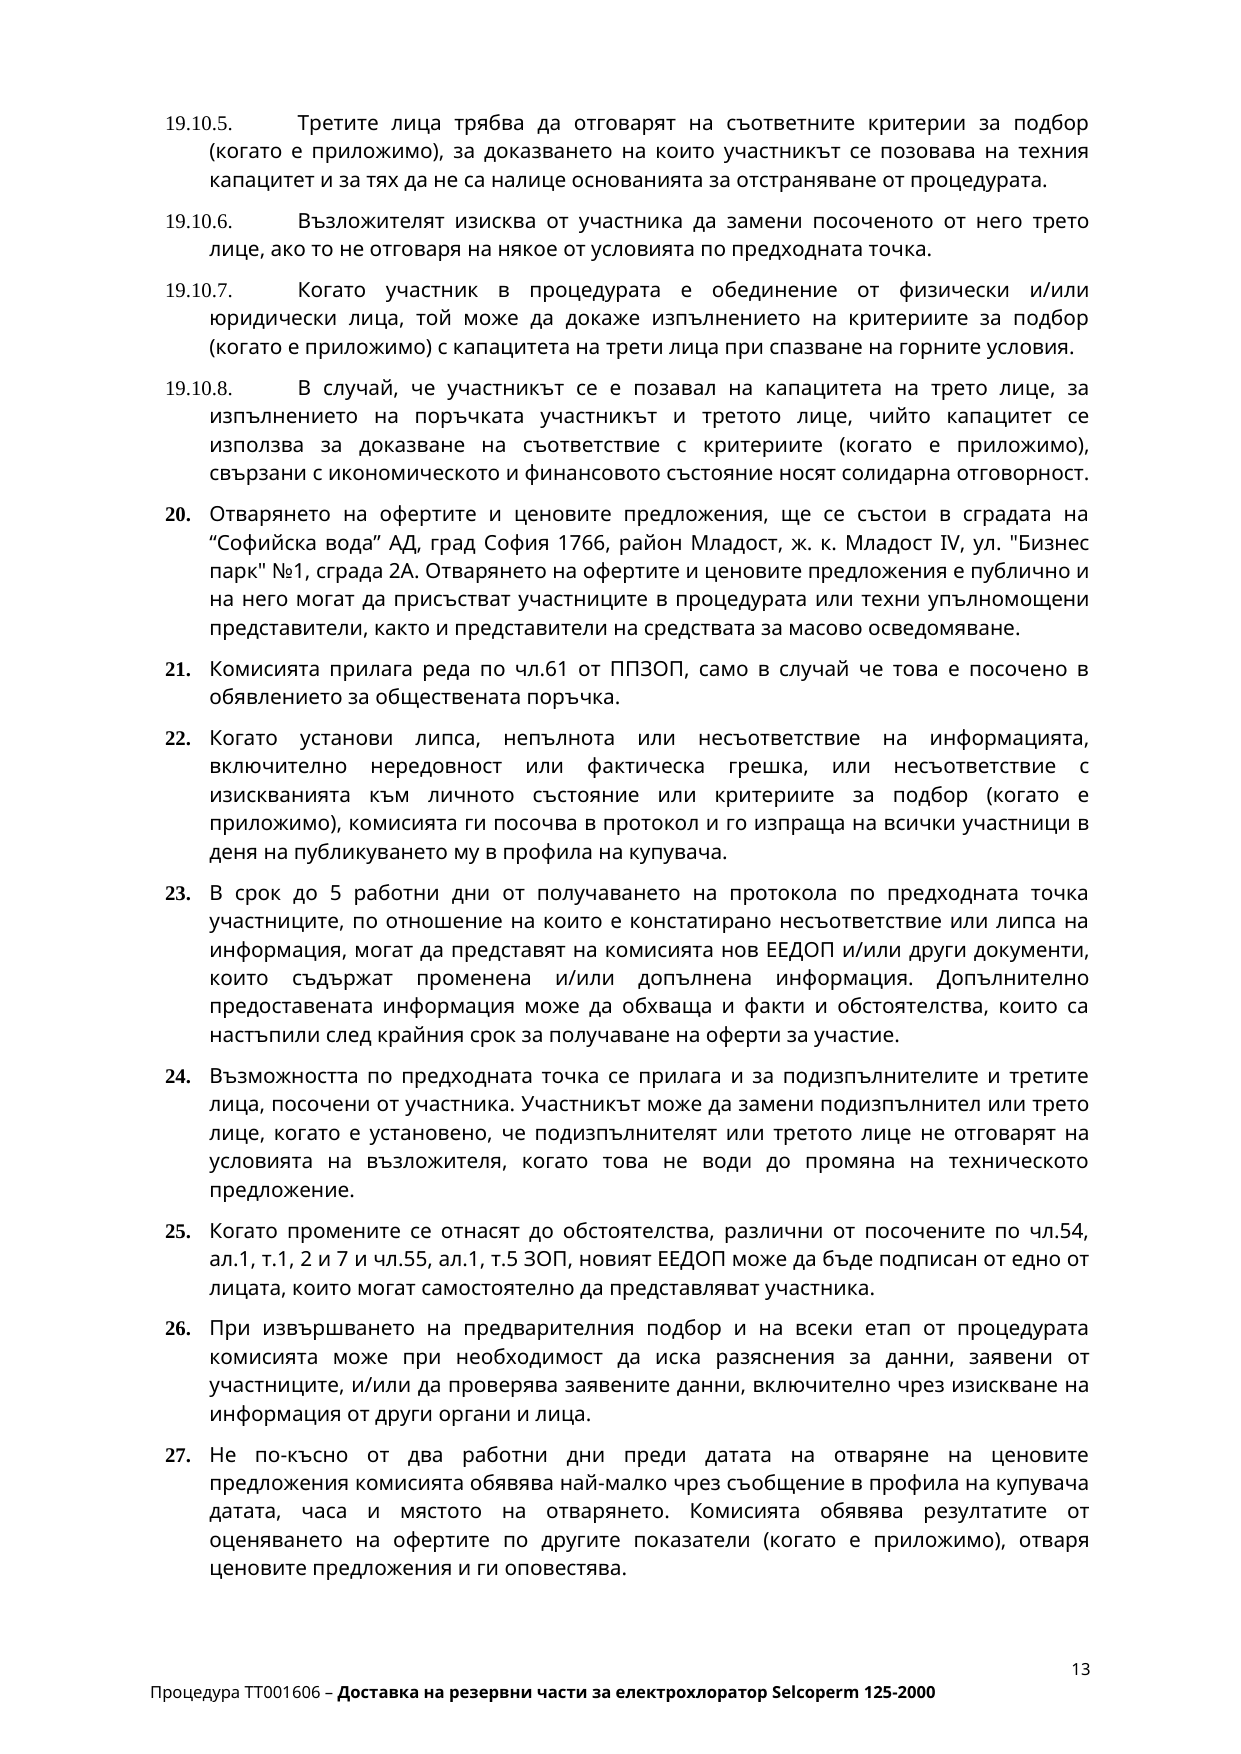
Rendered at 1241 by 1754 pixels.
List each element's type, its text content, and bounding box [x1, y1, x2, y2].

list При извършването на предварителния подбор и на всеки етап от процедурата комисията може при необходимост да иска разяснения за данни, заявени от участниците, и/или да проверява заявените данни, включително чрез изискване на информация от други органи и лица. [165, 1313, 1090, 1427]
list Възможността по предходната точка се прилага и за подизпълнителите и третите лица, посочени от участника. Участникът може да замени подизпълнител или трето лице, когато е установено, че подизпълнителят или третото лице не отговарят на условията на възложителя, когато това не води до промяна на техническото предложение. [165, 1061, 1090, 1203]
list Отварянето на офертите и ценовите предложения, ще се състои в сградата на “Софийска вода” АД, град София 1766, район Младост, ж. к. Младост ІV, ул. "Бизнес парк" №1, сграда 2А. Отварянето на офертите и ценовите предложения е публично и на него могат да присъстват участниците в процедурата или техни упълномощени представители, както и представители на средствата за масово осведомяване. [165, 499, 1090, 641]
list В случай, че участникът се е позавал на капацитета на трето лице, за изпълнението на поръчката участникът и третото лице, чийто капацитет се използва за доказване на съответствие с критериите (когато е приложимо), свързани с икономическото и финансовото състояние носят солидарна отговорност. [165, 373, 1090, 487]
list Комисията прилага реда по чл.61 от ППЗОП, само в случай че това е посочено в обявлението за обществената поръчка. [165, 654, 1090, 711]
list Когато установи липса, непълнота или несъответствие на информацията, включително нередовност или фактическа грешка, или несъответствие с изискванията към личното състояние или критериите за подбор (когато е приложимо), комисията ги посочва в протокол и го изпраща на всички участници в деня на публикуването му в профила на купувача. [165, 723, 1090, 865]
list Третите лица трябва да отговарят на съответните критерии за подбор (когато е приложимо), за доказването на които участникът се позовава на техния капацитет и за тях да не са налице основанията за отстраняване от процедурата. [165, 108, 1090, 193]
list Не по-късно от два работни дни преди датата на отваряне на ценовите предложения комисията обявява най-малко чрез съобщение в профила на купувача датата, часа и мястото на отварянето. Комисията обявява резултатите от оценяването на офертите по другите показатели (когато е приложимо), отваря ценовите предложения и ги оповестява. [165, 1440, 1090, 1582]
list Когато промените се отнасят до обстоятелства, различни от посочените по чл.54, ал.1, т.1, 2 и 7 и чл.55, ал.1, т.5 ЗОП, новият ЕЕДОП може да бъде подписан от едно от лицата, които могат самостоятелно да представляват участника. [165, 1216, 1090, 1301]
list В срок до 5 работни дни от получаването на протокола по предходната точка участниците, по отношение на които е констатирано несъответствие или липса на информация, могат да представят на комисията нов ЕЕДОП и/или други документи, които съдържат променена и/или допълнена информация. Допълнително предоставената информация може да обхваща и факти и обстоятелства, които са настъпили след крайния срок за получаване на оферти за участие. [165, 878, 1090, 1048]
list Когато участник в процедурата е обединение от физически и/или юридически лица, той може да докаже изпълнението на критериите за подбор (когато е приложимо) с капацитета на трети лица при спазване на горните условия. [165, 275, 1090, 360]
list Възложителят изисква от участника да замени посоченото от него трето лице, ако то не отговаря на някое от условията по предходната точка. [165, 206, 1090, 263]
